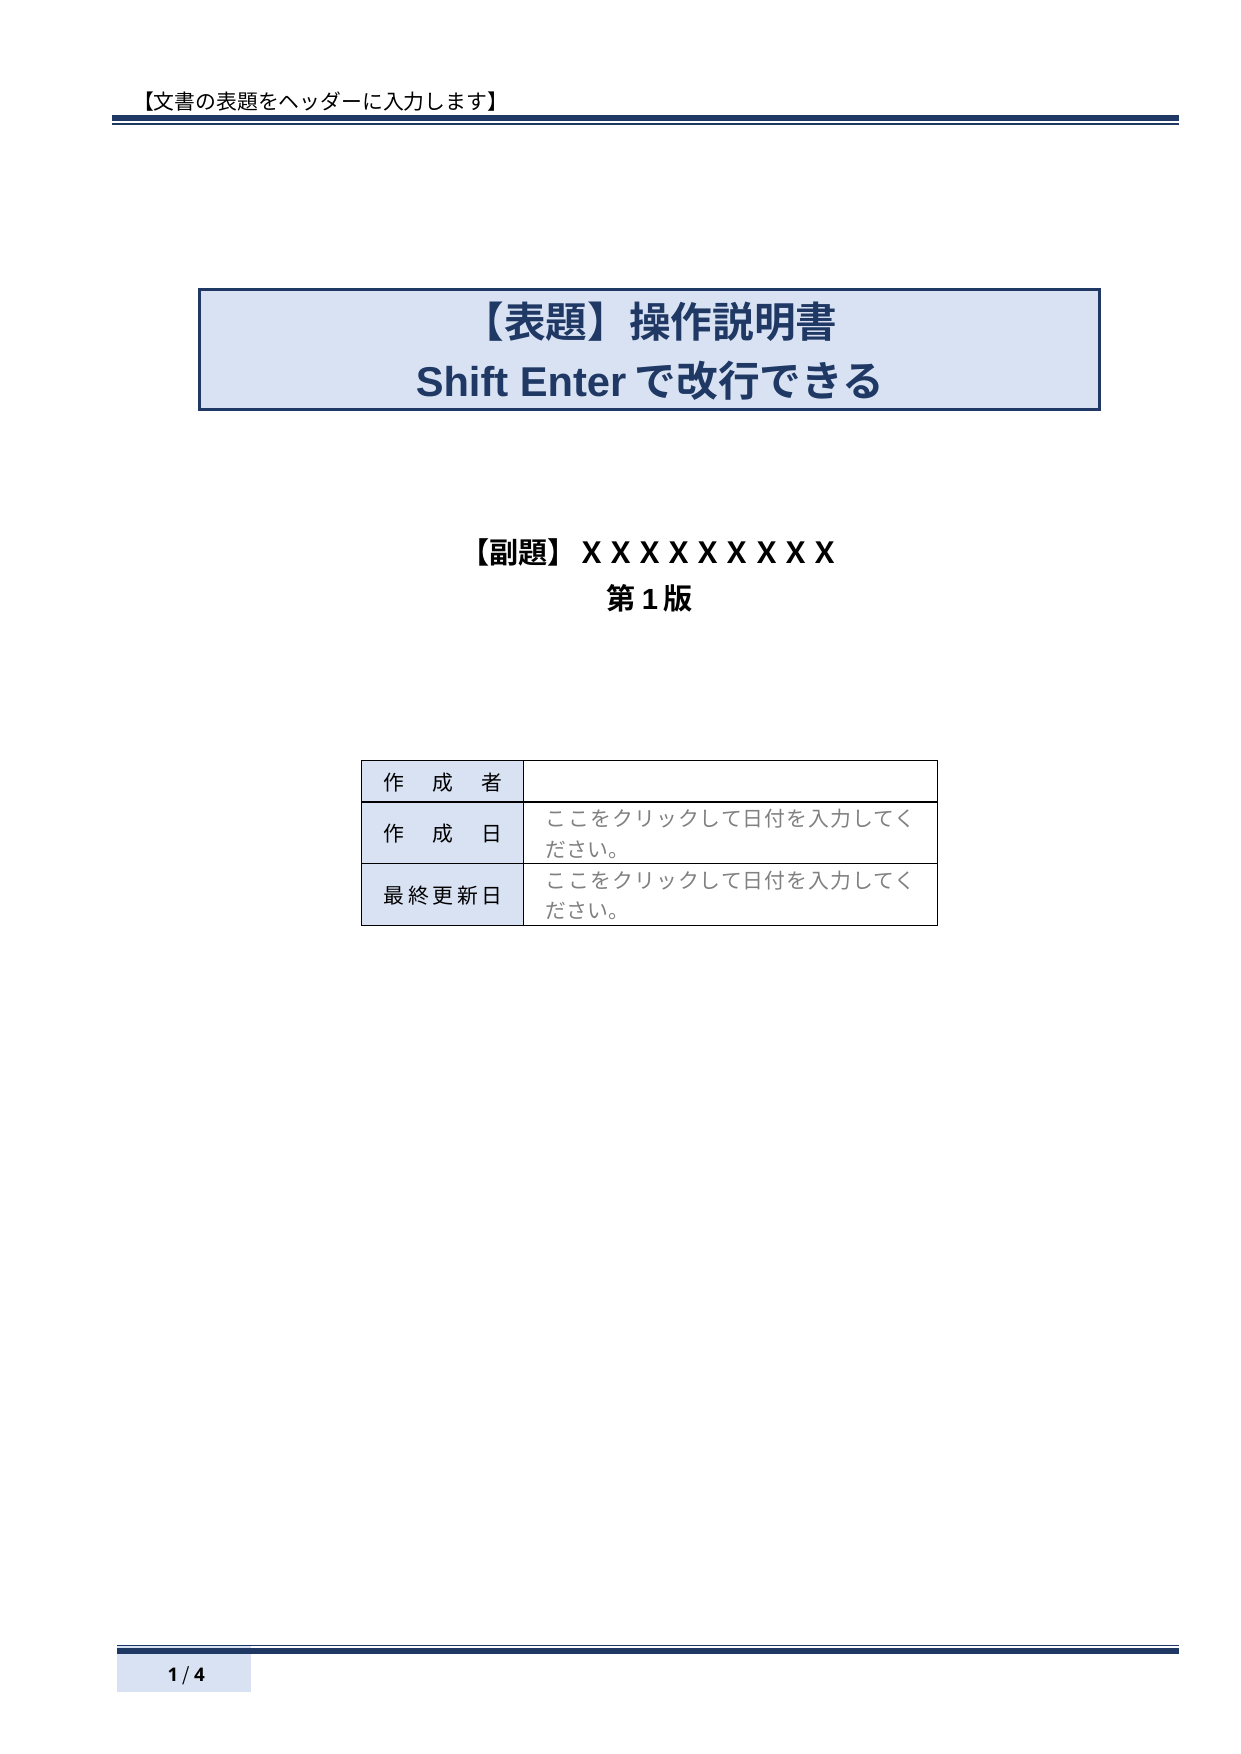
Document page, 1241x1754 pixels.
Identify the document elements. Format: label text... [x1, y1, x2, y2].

title 【表題】操作説明書 Shift Enterで改行できる [201, 291, 1098, 408]
table_cell 最終更新日 [362, 864, 523, 925]
table_header 作成者 [362, 761, 523, 801]
table_header [524, 761, 937, 801]
table_cell 作成日 [362, 803, 523, 863]
subtitle 【副題】ＸＸＸＸＸＸＸＸＸ 第1版 [201, 526, 1098, 618]
